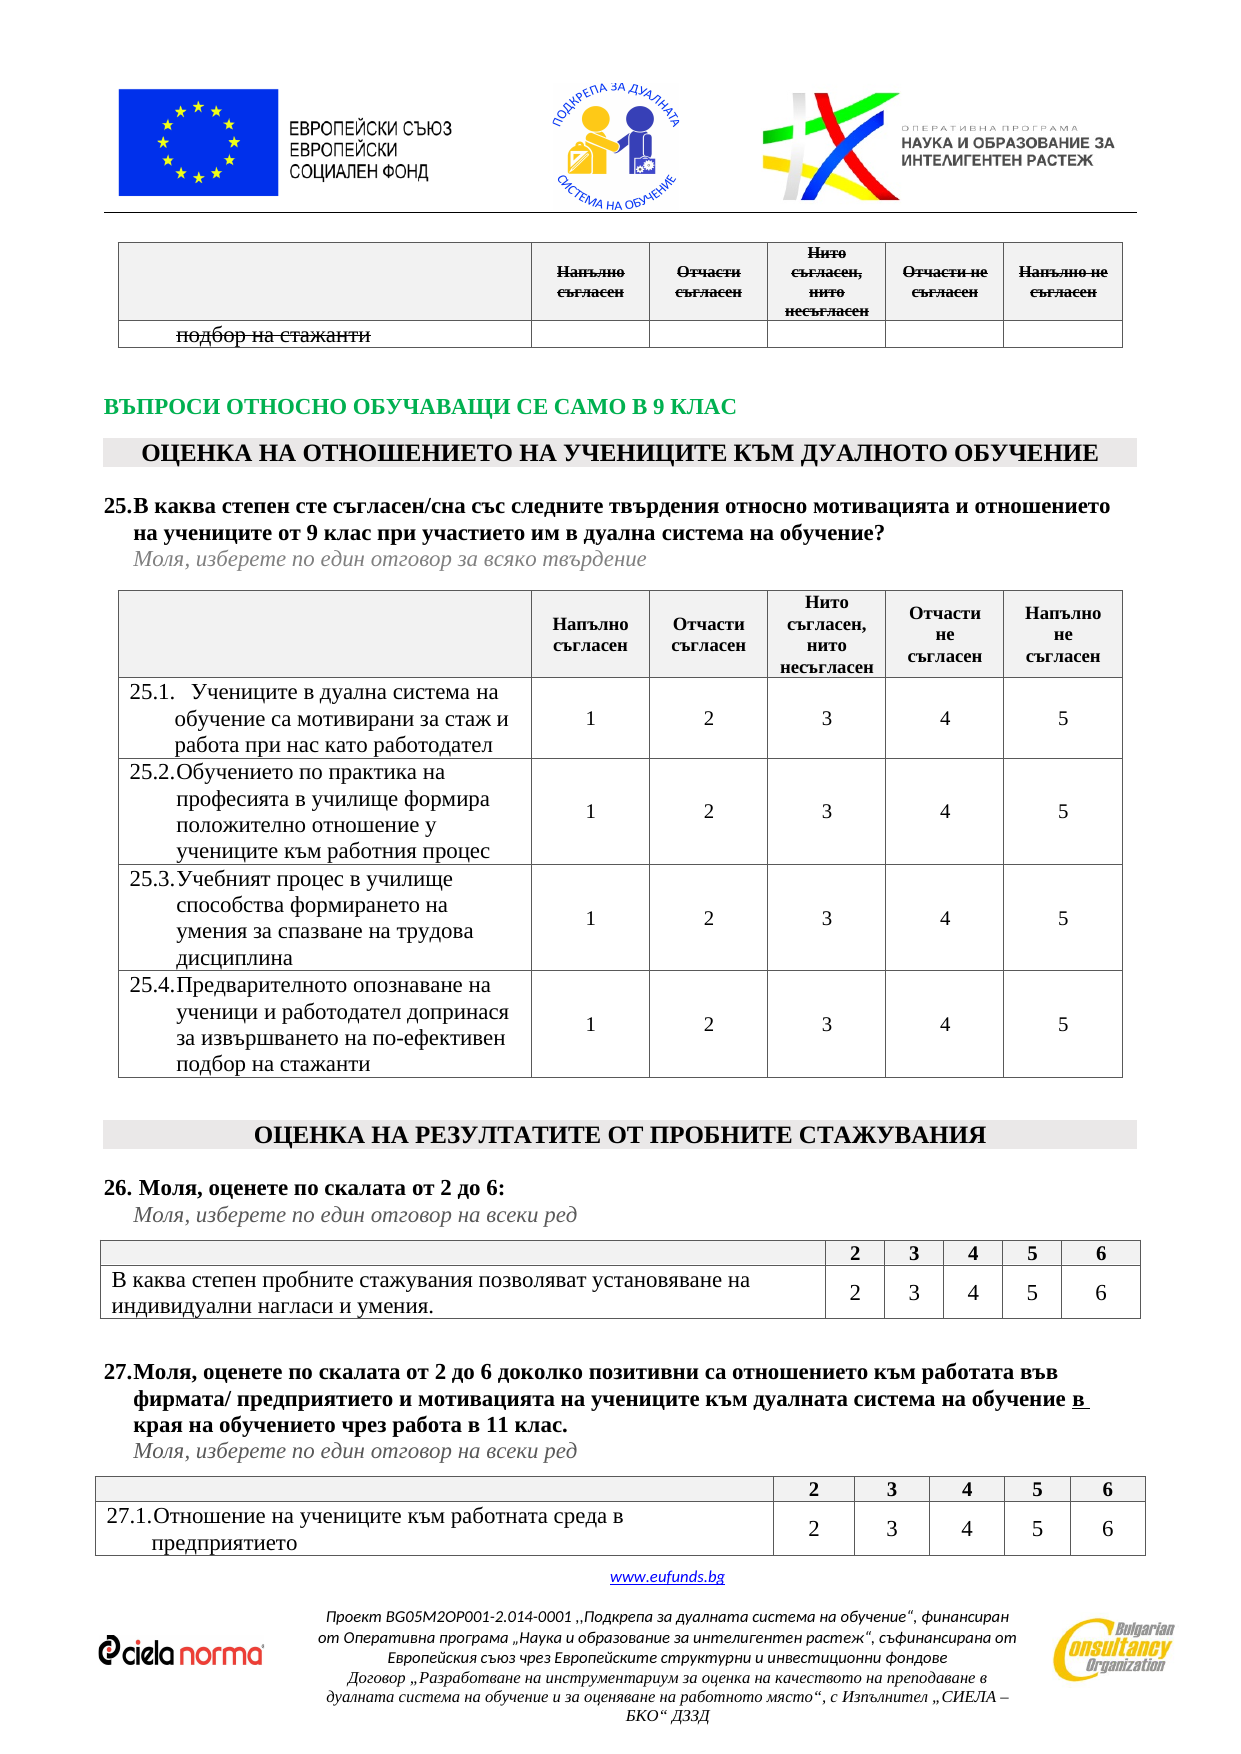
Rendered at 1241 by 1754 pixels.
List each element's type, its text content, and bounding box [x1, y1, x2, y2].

table_cell 5 [1004, 971, 1122, 1077]
table_cell 3 [885, 1266, 943, 1318]
table_header Напълно не съгласен [1004, 243, 1122, 320]
list В каква степен сте съгласен/сна със следните твърдения относно мотивацията и отношението на учениците от 9 клас при участието им в дуална система на обучение? [103, 492, 1137, 545]
table_cell 4 [886, 321, 1003, 347]
table_header Отчасти не съгласен [886, 591, 1003, 677]
table_cell 4 [944, 1266, 1002, 1318]
table_header 3 [885, 1241, 943, 1264]
table_cell 5 [1003, 1266, 1061, 1318]
table_cell 5 [1004, 865, 1122, 970]
table_header 4 [944, 1241, 1002, 1264]
text Моля, изберете по един отговор на всеки ред [103, 1201, 1137, 1227]
table_cell Учебният процес в училище способства формирането на умения за спазване на трудова дисциплина [119, 865, 531, 970]
table_cell 1 [532, 678, 649, 757]
table_cell 3 [768, 759, 885, 864]
table_cell 3 [768, 321, 885, 347]
table_header Нито съгласен, нито несъгласен [768, 591, 885, 677]
table_cell Отношение на учениците към работната среда в предприятието [96, 1502, 773, 1555]
table_header Нито съгласен, нито несъгласен [768, 243, 885, 320]
table_cell 5 [1004, 759, 1122, 864]
picture [1043, 1612, 1185, 1688]
table_cell 2 [650, 759, 767, 864]
table_header Отчасти не съгласен [886, 243, 1003, 320]
picture [748, 73, 1134, 210]
table_cell 1 [532, 759, 649, 864]
list Моля, оценете по скалата от 2 до 6: [103, 1174, 1137, 1201]
table_header [96, 1477, 773, 1501]
table_cell Учениците в дуална система на обучение са мотивирани за стаж и работа при нас като работодател [119, 678, 531, 757]
table_header 3 [855, 1477, 929, 1501]
table_header [119, 591, 531, 677]
table_cell В каква степен пробните стажувания позволяват установяване на индивидуални нагласи и умения. [101, 1266, 825, 1318]
table_cell 2 [650, 865, 767, 970]
table_header [101, 1241, 825, 1264]
table_header 4 [930, 1477, 1004, 1501]
table_header 5 [1003, 1241, 1061, 1264]
picture [552, 83, 680, 210]
table_cell 5 [1004, 321, 1122, 347]
table_header Напълно съгласен [532, 591, 649, 677]
table_cell Обучението по практика на професията в училище формира положително отношение у учениците към работния процес [119, 759, 531, 864]
text Моля, изберете по един отговор на всеки ред [103, 1437, 1137, 1464]
picture [103, 77, 484, 210]
list Моля, изберете по един отговор за всяко твърдение [133, 545, 1137, 571]
text ВЪПРОСИ ОТНОСНО ОБУЧАВАЩИ СЕ САМО В 9 КЛАС [103, 393, 1137, 419]
table_cell 1 [532, 865, 649, 970]
table_cell 5 [1005, 1502, 1070, 1555]
table_cell 2 [650, 678, 767, 757]
table_cell 4 [886, 865, 1003, 970]
table_header 2 [826, 1241, 884, 1264]
text ОЦЕНКА НА РЕЗУЛТАТИТЕ ОТ ПРОБНИТЕ СТАЖУВАНИЯ [103, 1120, 1137, 1149]
table_cell 5 [1004, 678, 1122, 757]
table_cell 3 [768, 971, 885, 1077]
table_cell Предварителното опознаване на ученици и работодател допринася за извършването на по-ефективен подбор на стажанти [119, 971, 531, 1077]
picture [98, 1635, 265, 1665]
table_cell 1 [532, 971, 649, 1077]
table_header 5 [1005, 1477, 1070, 1501]
table_header 6 [1062, 1241, 1140, 1264]
text ОЦЕНКА НА ОТНОШЕНИЕТО НА УЧЕНИЦИТЕ КЪМ ДУАЛНОТО ОБУЧЕНИЕ [103, 438, 1137, 467]
table_cell 2 [774, 1502, 854, 1555]
table_header [119, 243, 531, 320]
table_cell 2 [650, 321, 767, 347]
table_cell 6 [1062, 1266, 1140, 1318]
table_cell 2 [826, 1266, 884, 1318]
table_cell 3 [768, 865, 885, 970]
table_header Отчасти съгласен [650, 243, 767, 320]
table_header 6 [1071, 1477, 1145, 1501]
table_cell 6 [1071, 1502, 1145, 1555]
table_header Напълно съгласен [532, 243, 649, 320]
table_cell 3 [855, 1502, 929, 1555]
table_cell 1 [532, 321, 649, 347]
table_cell 3 [768, 678, 885, 757]
table_header Напълно не съгласен [1004, 591, 1122, 677]
list Моля, оценете по скалата от 2 до 6 доколко позитивни са отношението към работата във фирмата/ предприятието и мотивацията на учениците към дуалната система на обучение в края на обучението чрез работа в 11 клас. [103, 1358, 1137, 1437]
table_cell 4 [886, 971, 1003, 1077]
table_cell 4 [930, 1502, 1004, 1555]
table_header Отчасти съгласен [650, 591, 767, 677]
table_cell 4 [886, 678, 1003, 757]
table_cell Предварителното опознаване на ученици и работодател допринася за извършването на по-ефективен подбор на стажанти [119, 321, 531, 347]
table_cell 4 [886, 759, 1003, 864]
table_header 2 [774, 1477, 854, 1501]
table_cell 2 [650, 971, 767, 1077]
